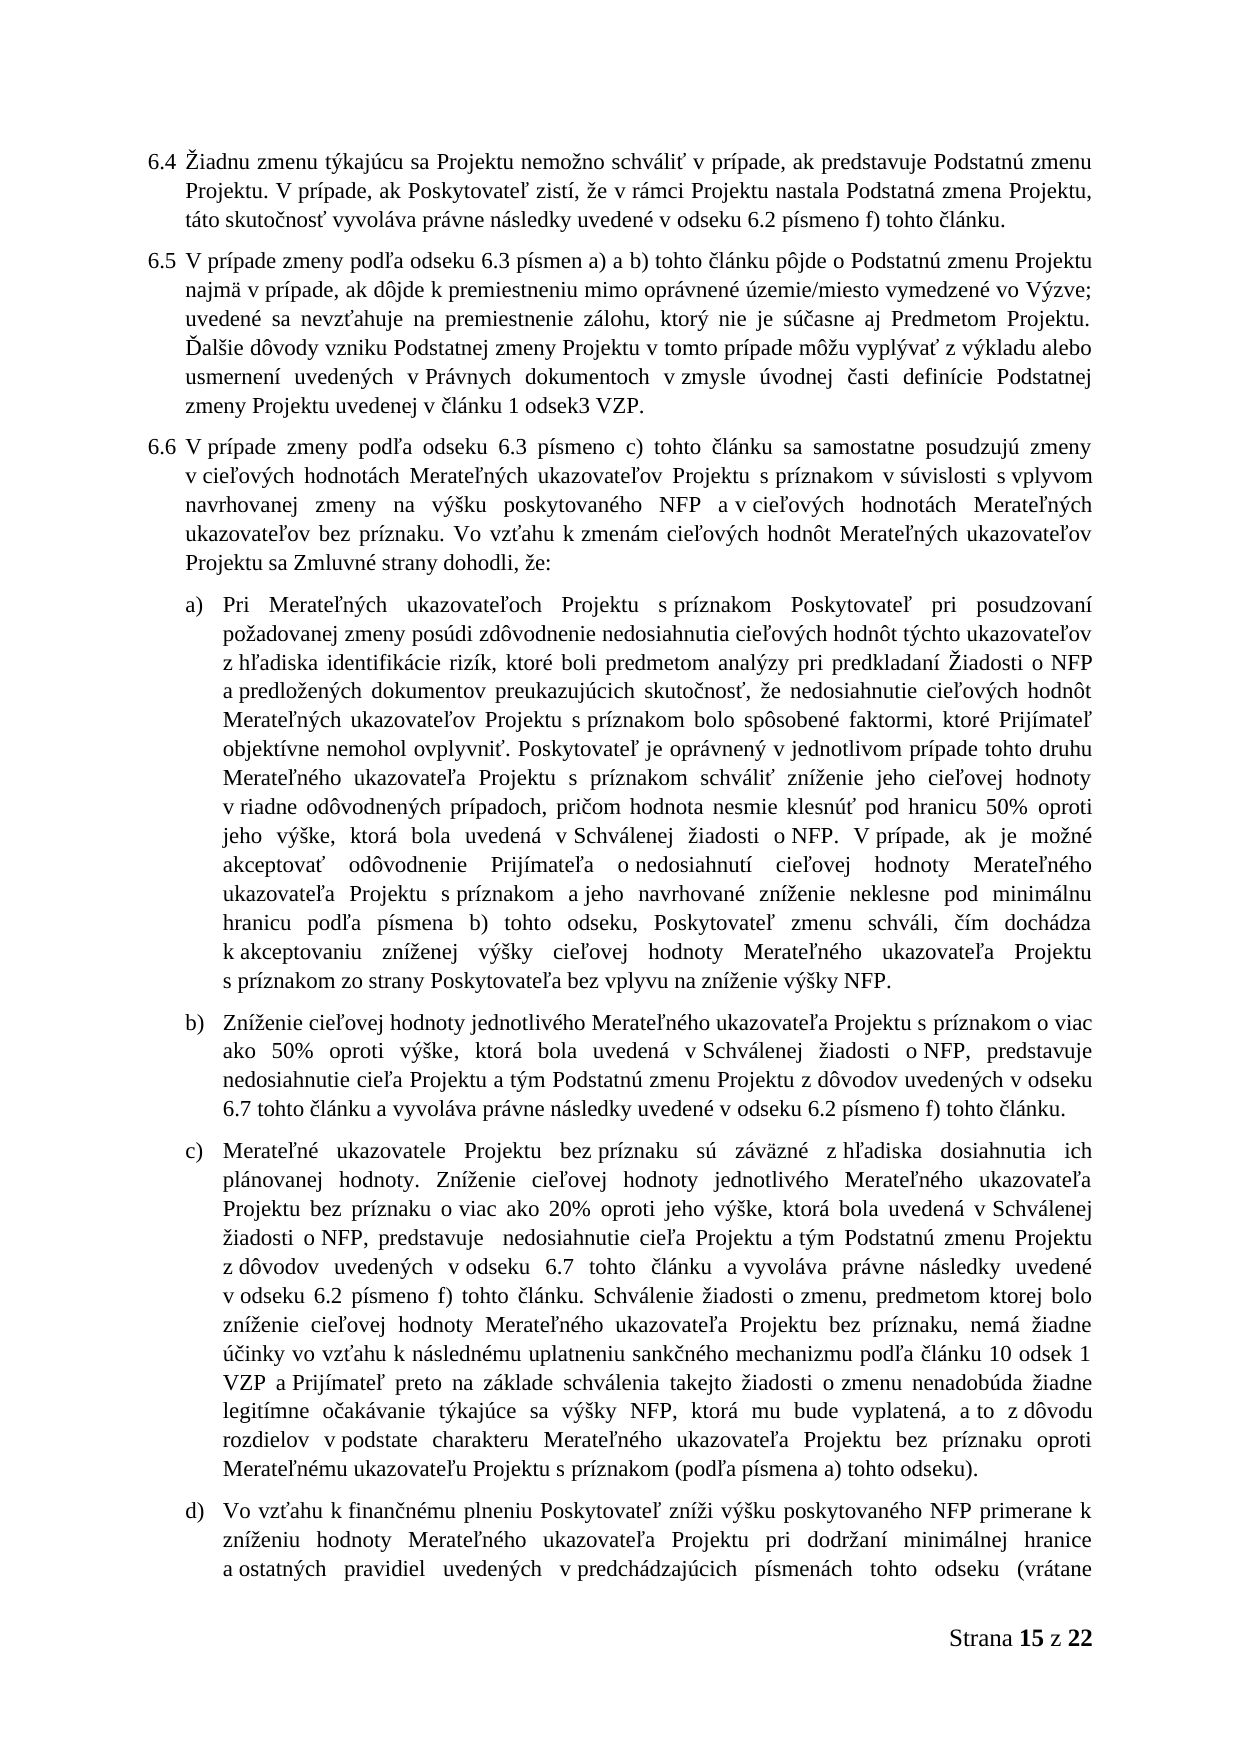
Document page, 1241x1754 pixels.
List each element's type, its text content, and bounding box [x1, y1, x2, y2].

list V prípade zmeny podľa odseku 6.3 písmen a) a b) tohto článku pôjde o Podstatnú zmenu Projektu najmä v prípade, ak dôjde k premiestneniu mimo oprávnené územie/miesto vymedzené vo Výzve; uvedené sa nevzťahuje na premiestnenie zálohu, ktorý nie je súčasne aj Predmetom Projektu. Ďalšie dôvody vzniku Podstatnej zmeny Projektu v tomto prípade môžu vyplývať z výkladu alebo usmernení uvedených v Právnych dokumentoch v zmysle úvodnej časti definície Podstatnej zmeny Projektu uvedenej v článku 1 odsek3 VZP. [148, 247, 1092, 418]
list V prípade zmeny podľa odseku 6.3 písmeno c) tohto článku sa samostatne posudzujú zmeny v cieľových hodnotách Merateľných ukazovateľov Projektu s príznakom v súvislosti s vplyvom navrhovanej zmeny na výšku poskytovaného NFP a v cieľových hodnotách Merateľných ukazovateľov bez príznaku. Vo vzťahu k zmenám cieľových hodnôt Merateľných ukazovateľov Projektu sa Zmluvné strany dohodli, že: [148, 433, 1092, 576]
list Žiadnu zmenu týkajúcu sa Projektu nemožno schváliť v prípade, ak predstavuje Podstatnú zmenu Projektu. V prípade, ak Poskytovateľ zistí, že v rámci Projektu nastala Podstatná zmena Projektu, táto skutočnosť vyvoláva právne následky uvedené v odseku 6.2 písmeno f) tohto článku. [148, 148, 1092, 232]
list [185, 1497, 1092, 1581]
list Merateľné ukazovatele Projektu bez príznaku sú záväzné z hľadiska dosiahnutia ich plánovanej hodnoty. Zníženie cieľovej hodnoty jednotlivého Merateľného ukazovateľa Projektu bez príznaku o viac ako 20% oproti jeho výške, ktorá bola uvedená v Schválenej žiadosti o NFP, predstavuje nedosiahnutie cieľa Projektu a tým Podstatnú zmenu Projektu z dôvodov uvedených v odseku 6.7 tohto článku a vyvoláva právne následky uvedené v odseku 6.2 písmeno f) tohto článku. Schválenie žiadosti o zmenu, predmetom ktorej bolo zníženie cieľovej hodnoty Merateľného ukazovateľa Projektu bez príznaku, nemá žiadne účinky vo vzťahu k následnému uplatneniu sankčného mechanizmu podľa článku 10 odsek 1 VZP a Prijímateľ preto na základe schválenia takejto žiadosti o zmenu nenadobúda žiadne legitímne očakávanie týkajúce sa výšky NFP, ktorá mu bude vyplatená, a to z dôvodu rozdielov v podstate charakteru Merateľného ukazovateľa Projektu bez príznaku oproti Merateľnému ukazovateľu Projektu s príznakom (podľa písmena a) tohto odseku). [185, 1137, 1092, 1482]
list Zníženie cieľovej hodnoty jednotlivého Merateľného ukazovateľa Projektu s príznakom o viac ako 50% oproti výške, ktorá bola uvedená v Schválenej žiadosti o NFP, predstavuje nedosiahnutie cieľa Projektu a tým Podstatnú zmenu Projektu z dôvodov uvedených v odseku 6.7 tohto článku a vyvoláva právne následky uvedené v odseku 6.2 písmeno f) tohto článku. [185, 1008, 1092, 1122]
list Pri Merateľných ukazovateľoch Projektu s príznakom Poskytovateľ pri posudzovaní požadovanej zmeny posúdi zdôvodnenie nedosiahnutia cieľových hodnôt týchto ukazovateľov z hľadiska identifikácie rizík, ktoré boli predmetom analýzy pri predkladaní Žiadosti o NFP a predložených dokumentov preukazujúcich skutočnosť, že nedosiahnutie cieľových hodnôt Merateľných ukazovateľov Projektu s príznakom bolo spôsobené faktormi, ktoré Prijímateľ objektívne nemohol ovplyvniť. Poskytovateľ je oprávnený v jednotlivom prípade tohto druhu Merateľného ukazovateľa Projektu s príznakom schváliť zníženie jeho cieľovej hodnoty v riadne odôvodnených prípadoch, pričom hodnota nesmie klesnúť pod hranicu 50% oproti jeho výške, ktorá bola uvedená v Schválenej žiadosti o NFP. V prípade, ak je možné akceptovať odôvodnenie Prijímateľa o nedosiahnutí cieľovej hodnoty Merateľného ukazovateľa Projektu s príznakom a jeho navrhované zníženie neklesne pod minimálnu hranicu podľa písmena b) tohto odseku, Poskytovateľ zmenu schváli, čím dochádza k akceptovaniu zníženej výšky cieľovej hodnoty Merateľného ukazovateľa Projektu s príznakom zo strany Poskytovateľa bez vplyvu na zníženie výšky NFP. [185, 591, 1092, 993]
